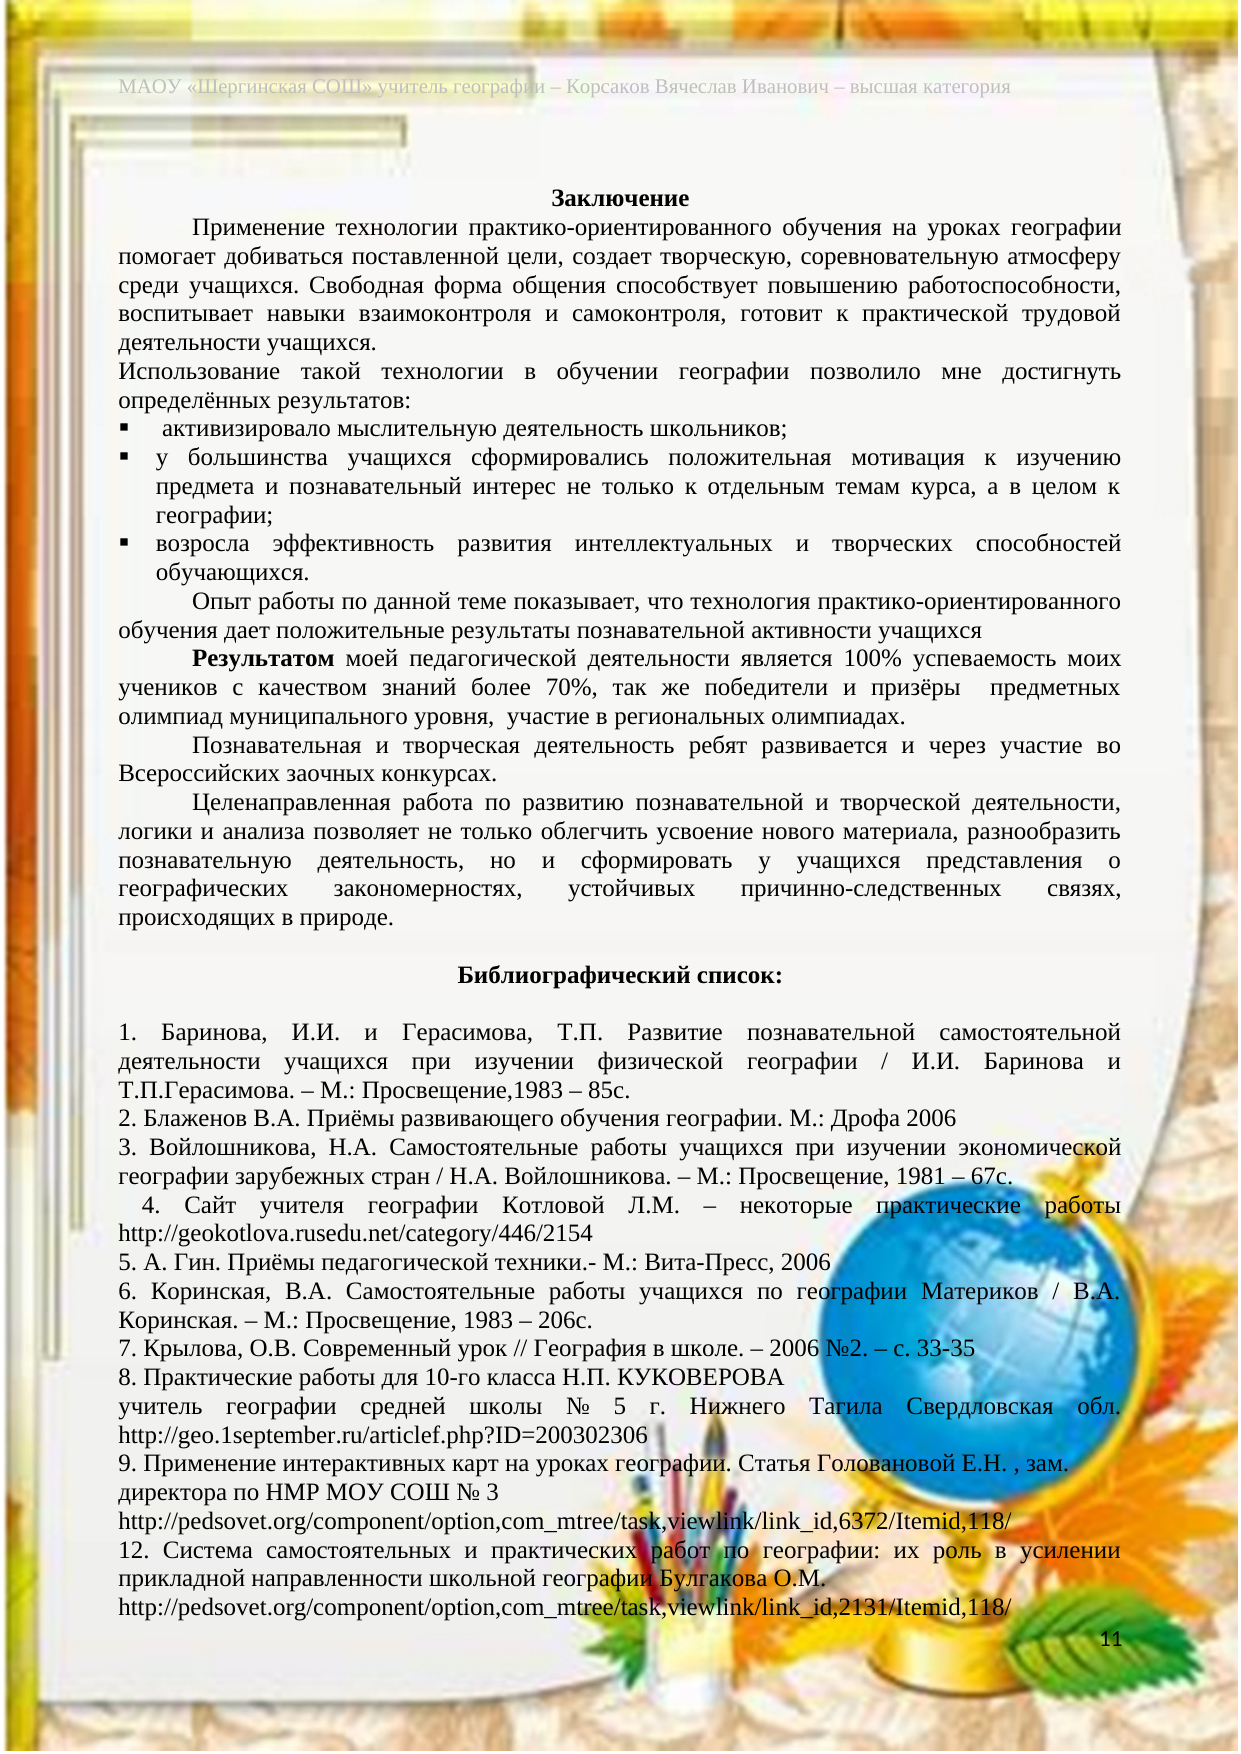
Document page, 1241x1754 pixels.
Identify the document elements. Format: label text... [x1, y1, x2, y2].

list активизировало мыслительную деятельность школьников; [118, 413, 1122, 442]
text Библиографический список: [118, 960, 1122, 988]
text учитель географии средней школы № 5 г. Нижнего Тагила Свердловская обл. http://geo.1september.ru/articlef.php?ID=200302306 [118, 1391, 1122, 1448]
text 2. Блаженов В.А. Приёмы развивающего обучения географии. М.: Дрофа 2006 [118, 1103, 1122, 1132]
text Использование такой технологии в обучении географии позволило мне достигнуть определённых результатов: [118, 356, 1122, 413]
text 9. Применение интерактивных карт на уроках географии. Статья Головановой Е.Н. , зам. директора по НМР МОУ СОШ № 3 http://pedsovet.org/component/option,com_mtree/task,viewlink/link_id,6372/Itemid,118/ [118, 1448, 1122, 1535]
text 8. Практические работы для 10-го класса Н.П. КУКОВЕРОВА [118, 1362, 1122, 1391]
text Заключение [118, 183, 1122, 212]
text Применение технологии практико-ориентированного обучения на уроках географии помогает добиваться поставленной цели, создает творческую, соревновательную атмосферу среди учащихся. Свободная форма общения способствует повышению работоспособности, воспитывает навыки взаимоконтроля и самоконтроля, готовит к практической трудовой деятельности учащихся. [118, 212, 1122, 356]
text 7. Крылова, О.В. Современный урок // География в школе. – 2006 №2. – с. 33-35 [118, 1333, 1122, 1362]
list у большинства учащихся сформировались положительная мотивация к изучению предмета и познавательный интерес не только к отдельным темам курса, а в целом к географии; [118, 442, 1122, 528]
text Познавательная и творческая деятельность ребят развивается и через участие во Всероссийских заочных конкурсах. [118, 730, 1122, 787]
list возросла эффективность развития интеллектуальных и творческих способностей обучающихся. [118, 528, 1122, 586]
text 5. А. Гин. Приёмы педагогической техники.- М.: Вита-Пресс, 2006 [118, 1247, 1122, 1276]
text 1. Баринова, И.И. и Герасимова, Т.П. Развитие познавательной самостоятельной деятельности учащихся при изучении физической географии / И.И. Баринова и Т.П.Герасимова. – М.: Просвещение,1983 – 85с. [118, 1017, 1122, 1103]
picture [2, 0, 1238, 1751]
text 12. Система самостоятельных и практических работ по географии: их роль в усилении прикладной направленности школьной географии Булгакова О.М. [118, 1535, 1122, 1592]
text Опыт работы по данной теме показывает, что технология практико-ориентированного обучения дает положительные результаты познавательной активности учащихся [118, 586, 1122, 643]
text http://pedsovet.org/component/option,com_mtree/task,viewlink/link_id,2131/Itemid,118/ [118, 1592, 1122, 1621]
text 6. Коринская, В.А. Самостоятельные работы учащихся по географии Материков / В.А. Коринская. – М.: Просвещение, 1983 – 206с. [118, 1276, 1122, 1333]
text Целенаправленная работа по развитию познавательной и творческой деятельности, логики и анализа позволяет не только облегчить усвоение нового материала, разнообразить познавательную деятельность, но и сформировать у учащихся представления о географических закономерностях, устойчивых причинно-следственных связях, происходящих в природе. [118, 787, 1122, 931]
text 3. Войлошникова, Н.А. Самостоятельные работы учащихся при изучении экономической географии зарубежных стран / Н.А. Войлошникова. – М.: Просвещение, 1981 – 67с. [118, 1132, 1122, 1190]
text Результатом моей педагогической деятельности является 100% успеваемость моих учеников с качеством знаний более 70%, так же победители и призёры предметных олимпиад муниципального уровня, участие в региональных олимпиадах. [118, 643, 1122, 730]
text 4. Сайт учителя географии Котловой Л.М. – некоторые практические работы http://geokotlova.rusedu.net/category/446/2154 [118, 1190, 1122, 1247]
